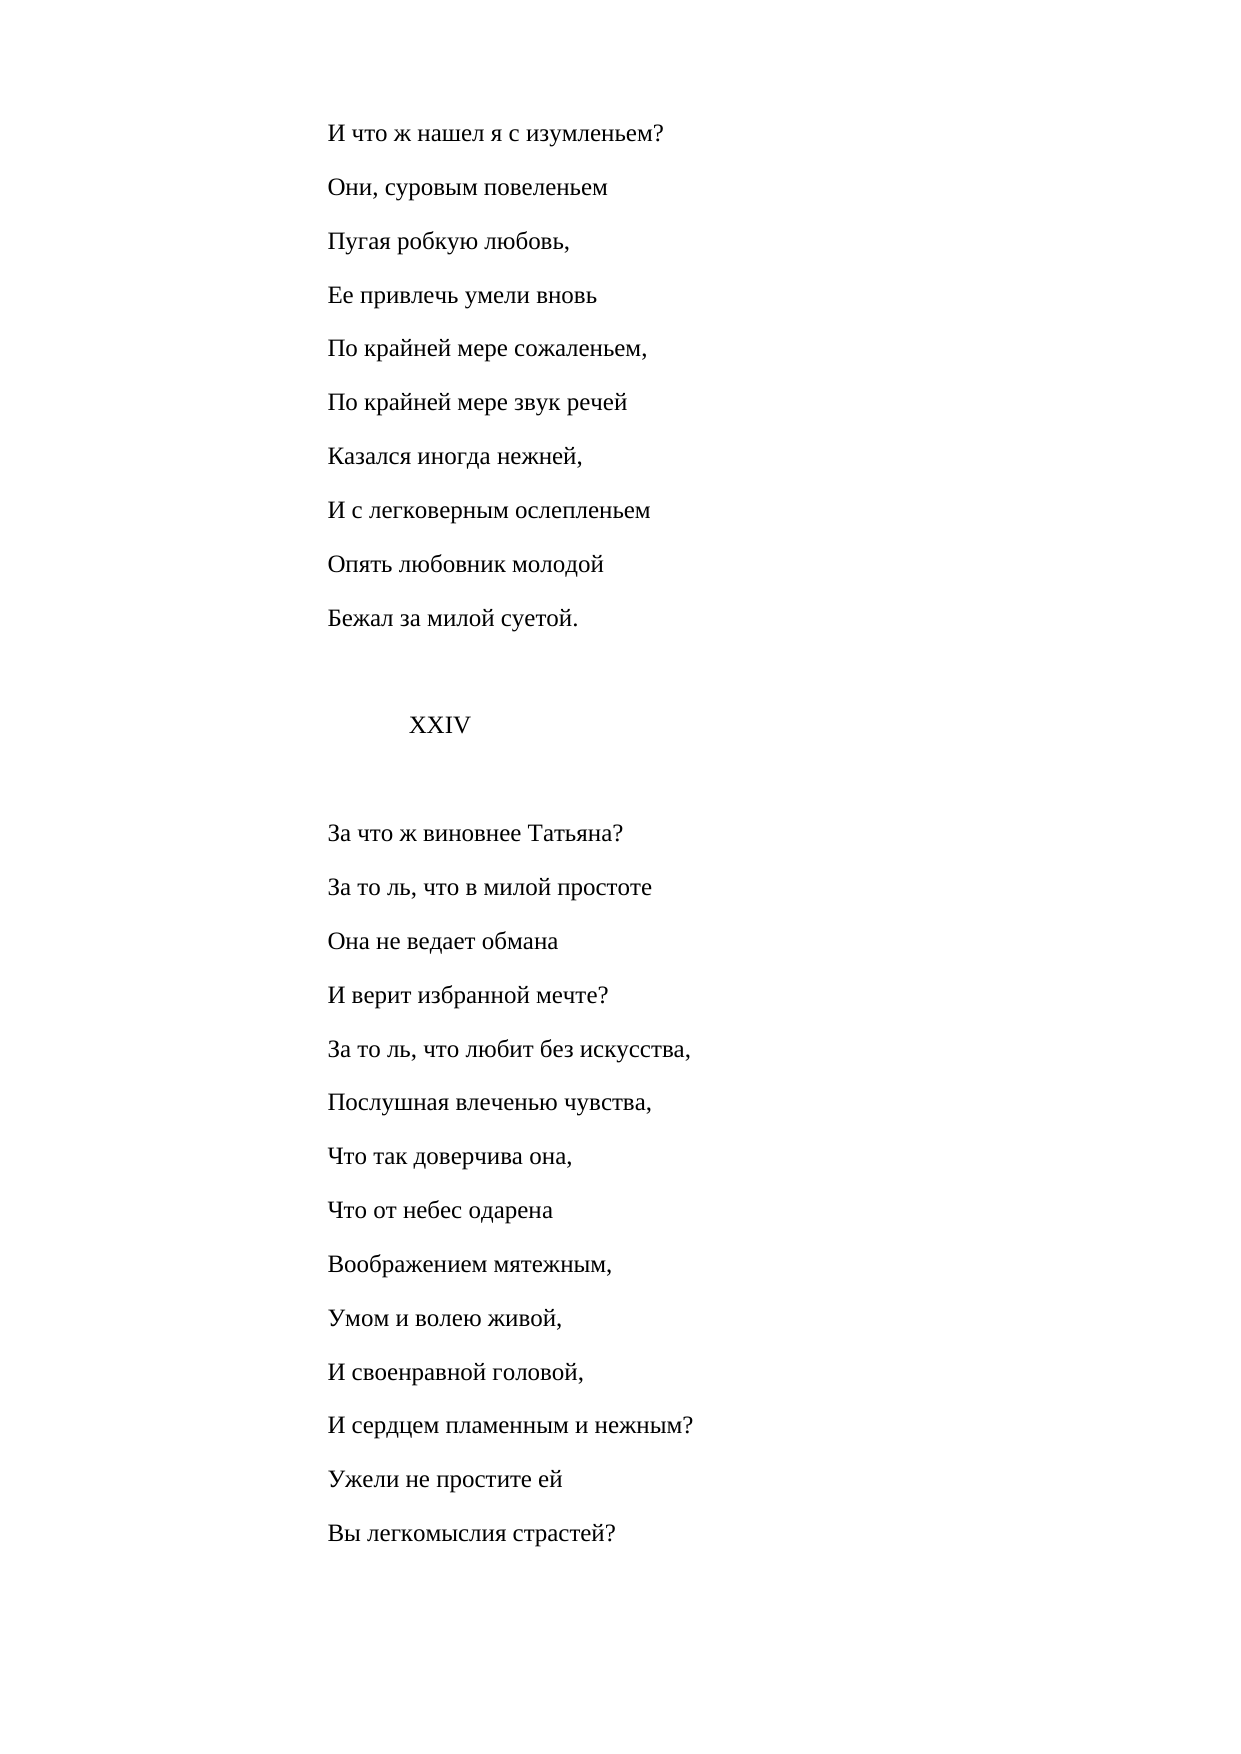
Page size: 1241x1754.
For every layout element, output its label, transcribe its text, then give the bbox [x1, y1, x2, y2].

text Вы легкомыслия страстей? [177, 1518, 1152, 1547]
text Послушная влеченью чувства, [177, 1087, 1152, 1116]
text Казался иногда нежней, [177, 441, 1152, 470]
text Что от небес одарена [177, 1195, 1152, 1224]
text Пугая робкую любовь, [177, 226, 1152, 254]
text За то ль, что в милой простоте [177, 872, 1152, 901]
text Они, суровым повеленьем [177, 172, 1152, 201]
text И сердцем пламенным и нежным? [177, 1411, 1152, 1439]
text Ужели не простите ей [177, 1464, 1152, 1493]
text И с легковерным ослепленьем [177, 495, 1152, 524]
text По крайней мере сожаленьем, [177, 333, 1152, 362]
text Опять любовник молодой [177, 549, 1152, 578]
text Бежал за милой суетой. [177, 603, 1152, 632]
text Она не ведает обмана [177, 926, 1152, 955]
text Воображением мятежным, [177, 1249, 1152, 1278]
text И верит избранной мечте? [177, 980, 1152, 1008]
text И что ж нашел я с изумленьем? [177, 118, 1152, 147]
text И своенравной головой, [177, 1357, 1152, 1386]
text По крайней мере звук речей [177, 387, 1152, 416]
text XXIV [177, 711, 1152, 739]
text Ее привлечь умели вновь [177, 280, 1152, 308]
text За что ж виновнее Татьяна? [177, 818, 1152, 847]
text За то ль, что любит без искусства, [177, 1034, 1152, 1062]
text Умом и волею живой, [177, 1303, 1152, 1332]
text Что так доверчива она, [177, 1141, 1152, 1170]
